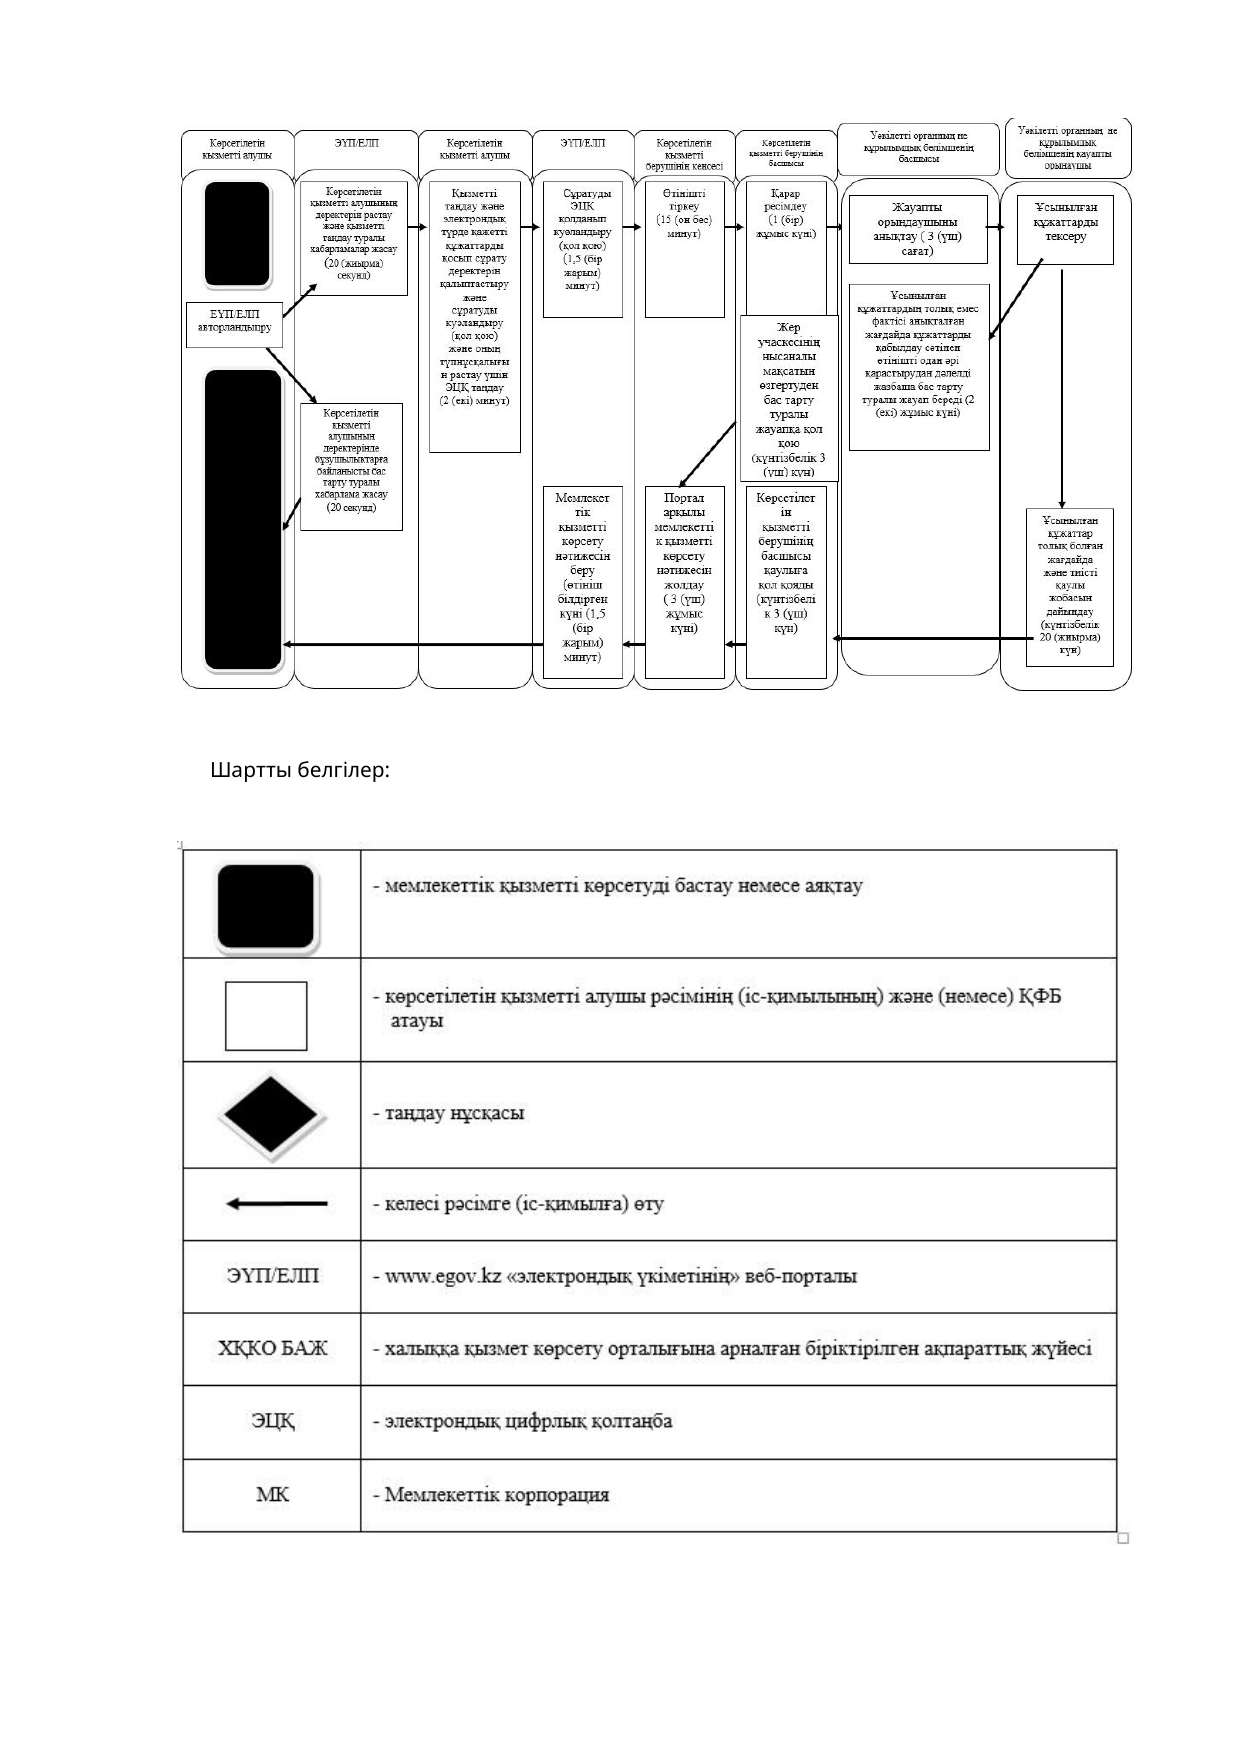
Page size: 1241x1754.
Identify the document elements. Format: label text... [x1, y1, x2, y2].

picture [177, 841, 1139, 1554]
picture [177, 118, 1139, 698]
text Шартты белгілер: [177, 727, 1152, 812]
